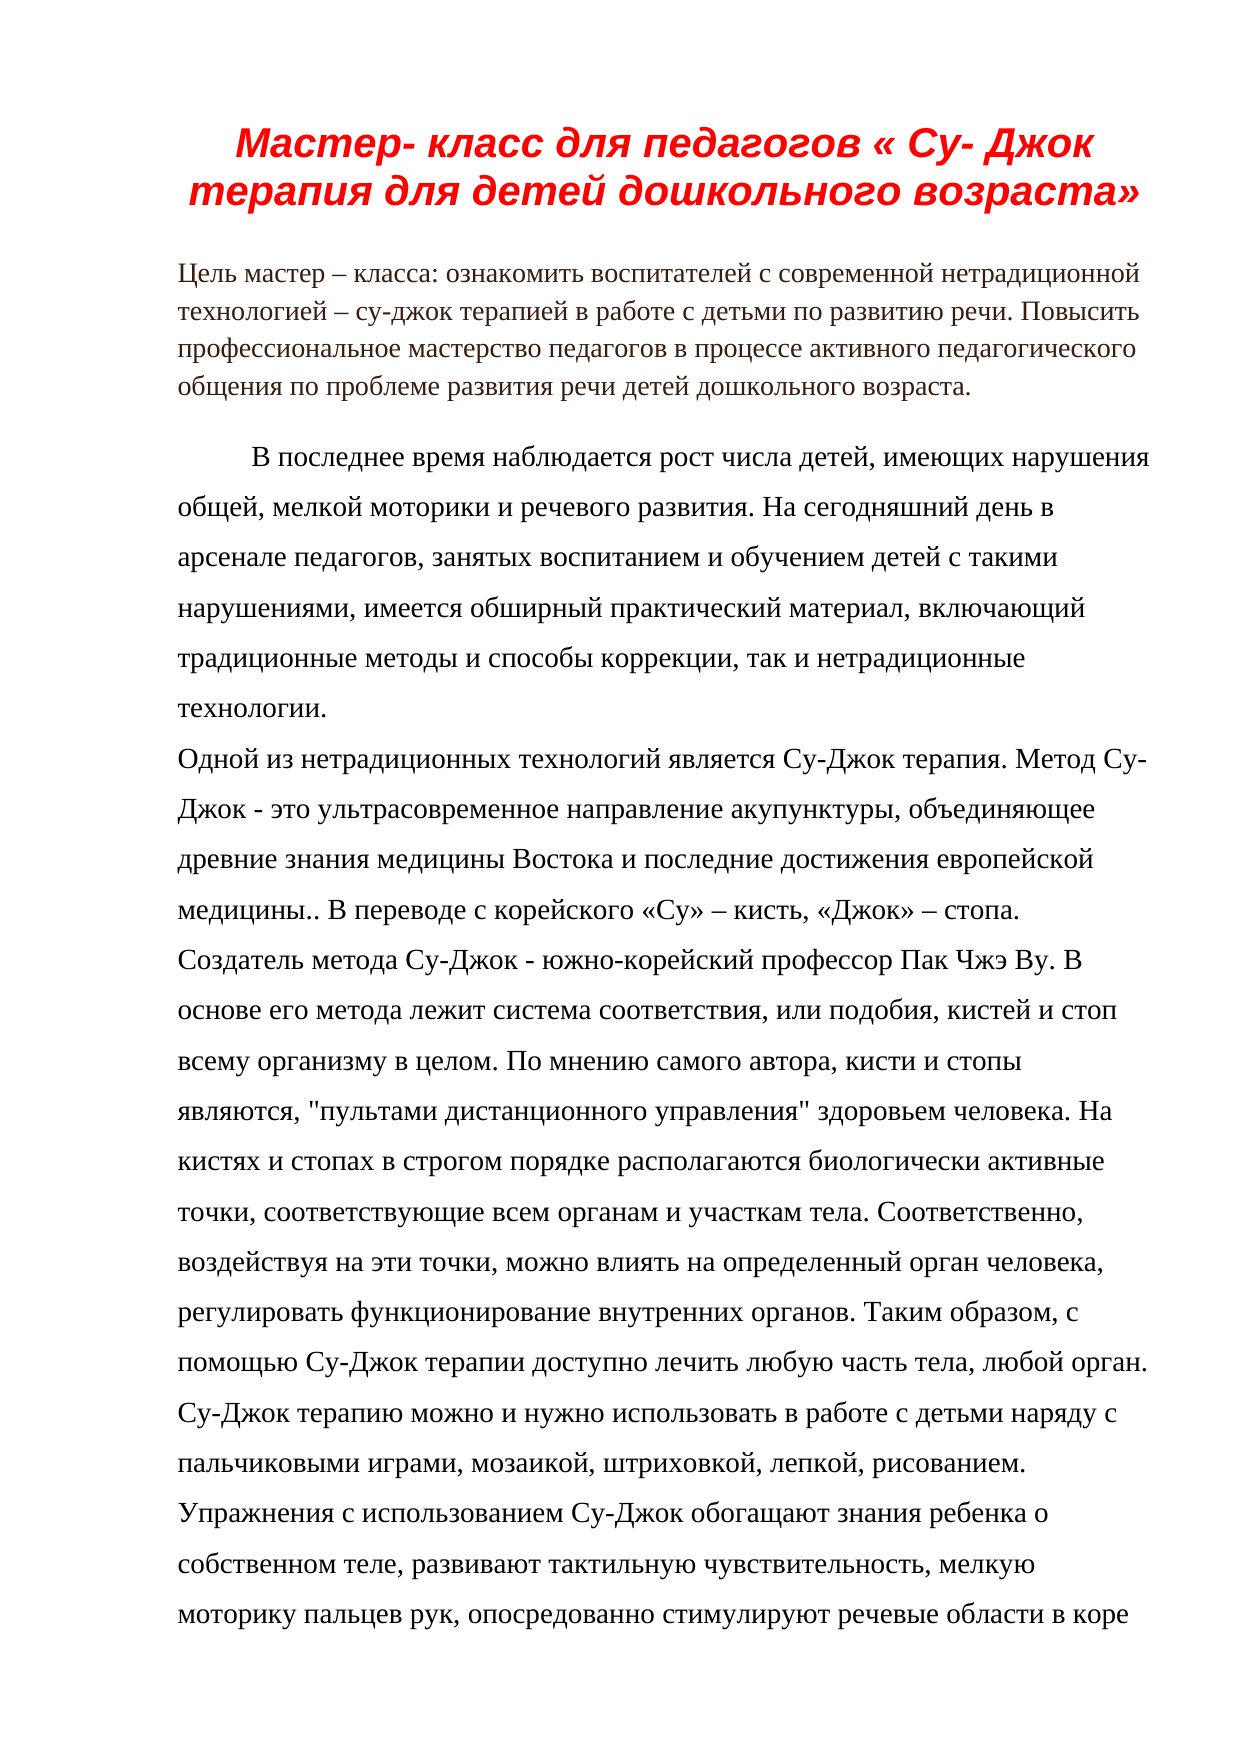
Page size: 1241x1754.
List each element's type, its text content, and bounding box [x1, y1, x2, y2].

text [177, 439, 1152, 1630]
text Мастер- класс для педагогов « Су- Джок терапия для детей дошкольного возраста» [177, 118, 1152, 251]
text Цель мастер – класса: ознакомить воспитателей с современной нетрадиционной технологией – су-джок терапией в работе с детьми по развитию речи. Повысить профессиональное мастерство педагогов в процессе активного педагогического общения по проблеме развития речи детей дошкольного возраста. [177, 251, 1152, 401]
